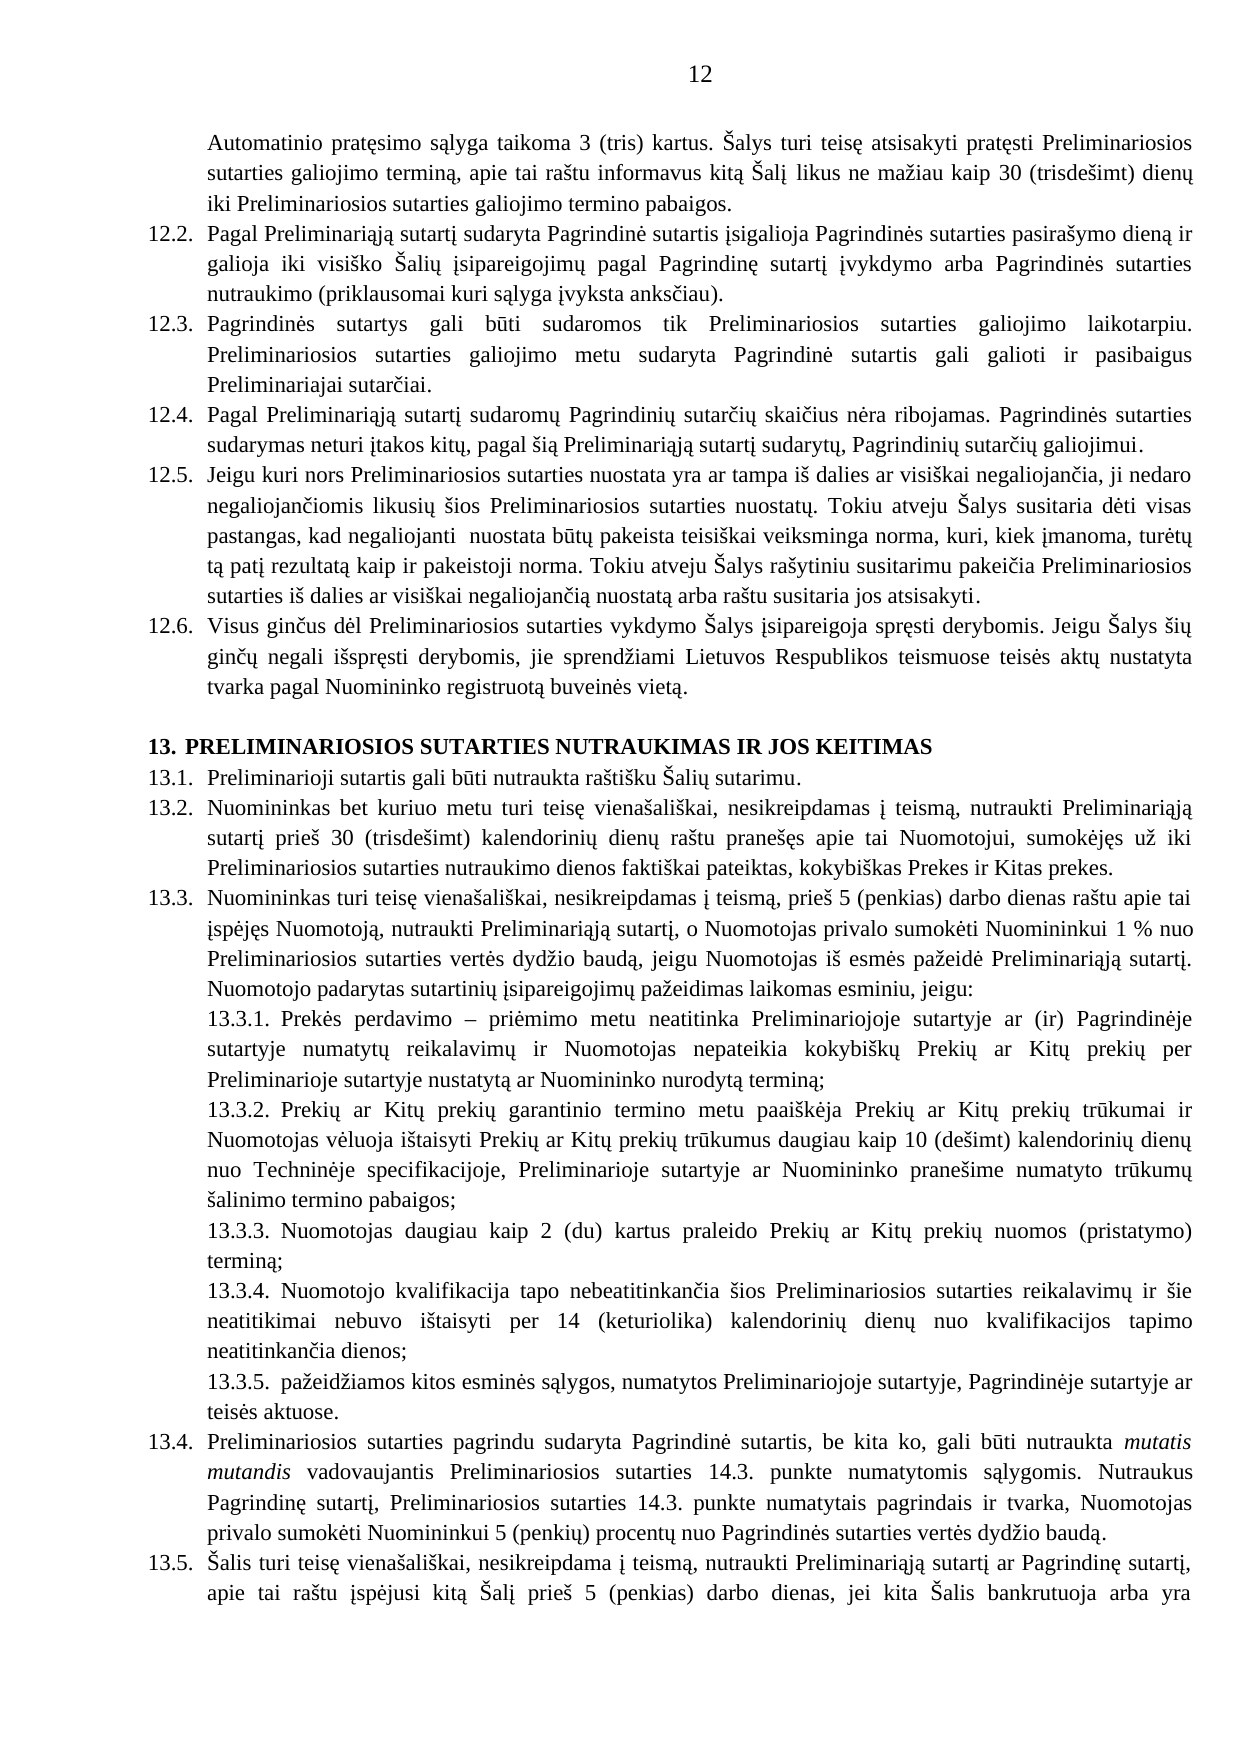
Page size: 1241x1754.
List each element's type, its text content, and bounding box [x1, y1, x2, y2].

list Preliminarioji sutartis gali būti nutraukta raštišku Šalių sutarimu. [148, 764, 1193, 790]
list Nuomininkas bet kuriuo metu turi teisę vienašališkai, nesikreipdamas į teismą, nutraukti Preliminariąją sutartį prieš 30 (trisdešimt) kalendorinių dienų raštu pranešęs apie tai Nuomotojui, sumokėjęs už iki Preliminariosios sutarties nutraukimo dienos faktiškai pateiktas, kokybiškas Prekes ir Kitas prekes. [148, 794, 1193, 881]
list Visus ginčus dėl Preliminariosios sutarties vykdymo Šalys įsipareigoja spręsti derybomis. Jeigu Šalys šių ginčų negali išspręsti derybomis, jie sprendžiami Lietuvos Respublikos teismuose teisės aktų nustatyta tvarka pagal Nuomininko registruotą buveinės vietą. [148, 613, 1193, 699]
list Nuomotojo kvalifikacija tapo nebeatitinkančia šios Preliminariosios sutarties reikalavimų ir šie neatitikimai nebuvo ištaisyti per 14 (keturiolika) kalendorinių dienų nuo kvalifikacijos tapimo neatitinkančia dienos; [207, 1277, 1194, 1364]
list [148, 1549, 1193, 1606]
list PRELIMINARIOSIOS SUTARTIES NUTRAUKIMAS IR JOS KEITIMAS [148, 733, 1193, 760]
list Nuomininkas turi teisę vienašališkai, nesikreipdamas į teismą, prieš 5 (penkias) darbo dienas raštu apie tai įspėjęs Nuomotoją, nutraukti Preliminariąją sutartį, o Nuomotojas privalo sumokėti Nuomininkui 1 % nuo Preliminariosios sutarties vertės dydžio baudą, jeigu Nuomotojas iš esmės pažeidė Preliminariąją sutartį. Nuomotojo padarytas sutartinių įsipareigojimų pažeidimas laikomas esminiu, jeigu: [148, 884, 1194, 1001]
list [148, 129, 1193, 216]
list Jeigu kuri nors Preliminariosios sutarties nuostata yra ar tampa iš dalies ar visiškai negaliojančia, ji nedaro negaliojančiomis likusių šios Preliminariosios sutarties nuostatų. Tokiu atveju Šalys susitaria dėti visas pastangas, kad negaliojanti nuostata būtų pakeista teisiškai veiksminga norma, kuri, kiek įmanoma, turėtų tą patį rezultatą kaip ir pakeistoji norma. Tokiu atveju Šalys rašytiniu susitarimu pakeičia Preliminariosios sutarties iš dalies ar visiškai negaliojančią nuostatą arba raštu susitaria jos atsisakyti. [148, 462, 1194, 609]
list Preliminariosios sutarties pagrindu sudaryta Pagrindinė sutartis, be kita ko, gali būti nutraukta mutatis mutandis vadovaujantis Preliminariosios sutarties 14.3. punkte numatytomis sąlygomis. Nutraukus Pagrindinę sutartį, Preliminariosios sutarties 14.3. punkte numatytais pagrindais ir tvarka, Nuomotojas privalo sumokėti Nuomininkui 5 (penkių) procentų nuo Pagrindinės sutarties vertės dydžio baudą. [148, 1428, 1193, 1545]
list Prekių ar Kitų prekių garantinio termino metu paaiškėja Prekių ar Kitų prekių trūkumai ir Nuomotojas vėluoja ištaisyti Prekių ar Kitų prekių trūkumus daugiau kaip 10 (dešimt) kalendorinių dienų nuo Techninėje specifikacijoje, Preliminarioje sutartyje ar Nuomininko pranešime numatyto trūkumų šalinimo termino pabaigos; [207, 1096, 1194, 1213]
list Nuomotojas daugiau kaip 2 (du) kartus praleido Prekių ar Kitų prekių nuomos (pristatymo) terminą; [207, 1217, 1194, 1273]
list pažeidžiamos kitos esminės sąlygos, numatytos Preliminariojoje sutartyje, Pagrindinėje sutartyje ar teisės aktuose. [207, 1368, 1194, 1424]
list Prekės perdavimo – priėmimo metu neatitinka Preliminariojoje sutartyje ar (ir) Pagrindinėje sutartyje numatytų reikalavimų ir Nuomotojas nepateikia kokybiškų Prekių ar Kitų prekių per Preliminarioje sutartyje nustatytą ar Nuomininko nurodytą terminą; [207, 1005, 1194, 1092]
list Pagrindinės sutartys gali būti sudaromos tik Preliminariosios sutarties galiojimo laikotarpiu. Preliminariosios sutarties galiojimo metu sudaryta Pagrindinė sutartis gali galioti ir pasibaigus Preliminariajai sutarčiai. [148, 311, 1193, 397]
list Pagal Preliminariąją sutartį sudaryta Pagrindinė sutartis įsigalioja Pagrindinės sutarties pasirašymo dieną ir galioja iki visiško Šalių įsipareigojimų pagal Pagrindinę sutartį įvykdymo arba Pagrindinės sutarties nutraukimo (priklausomai kuri sąlyga įvyksta anksčiau). [148, 220, 1193, 307]
list Pagal Preliminariąją sutartį sudaromų Pagrindinių sutarčių skaičius nėra ribojamas. Pagrindinės sutarties sudarymas neturi įtakos kitų, pagal šią Preliminariąją sutartį sudarytų, Pagrindinių sutarčių galiojimui. [148, 401, 1193, 458]
